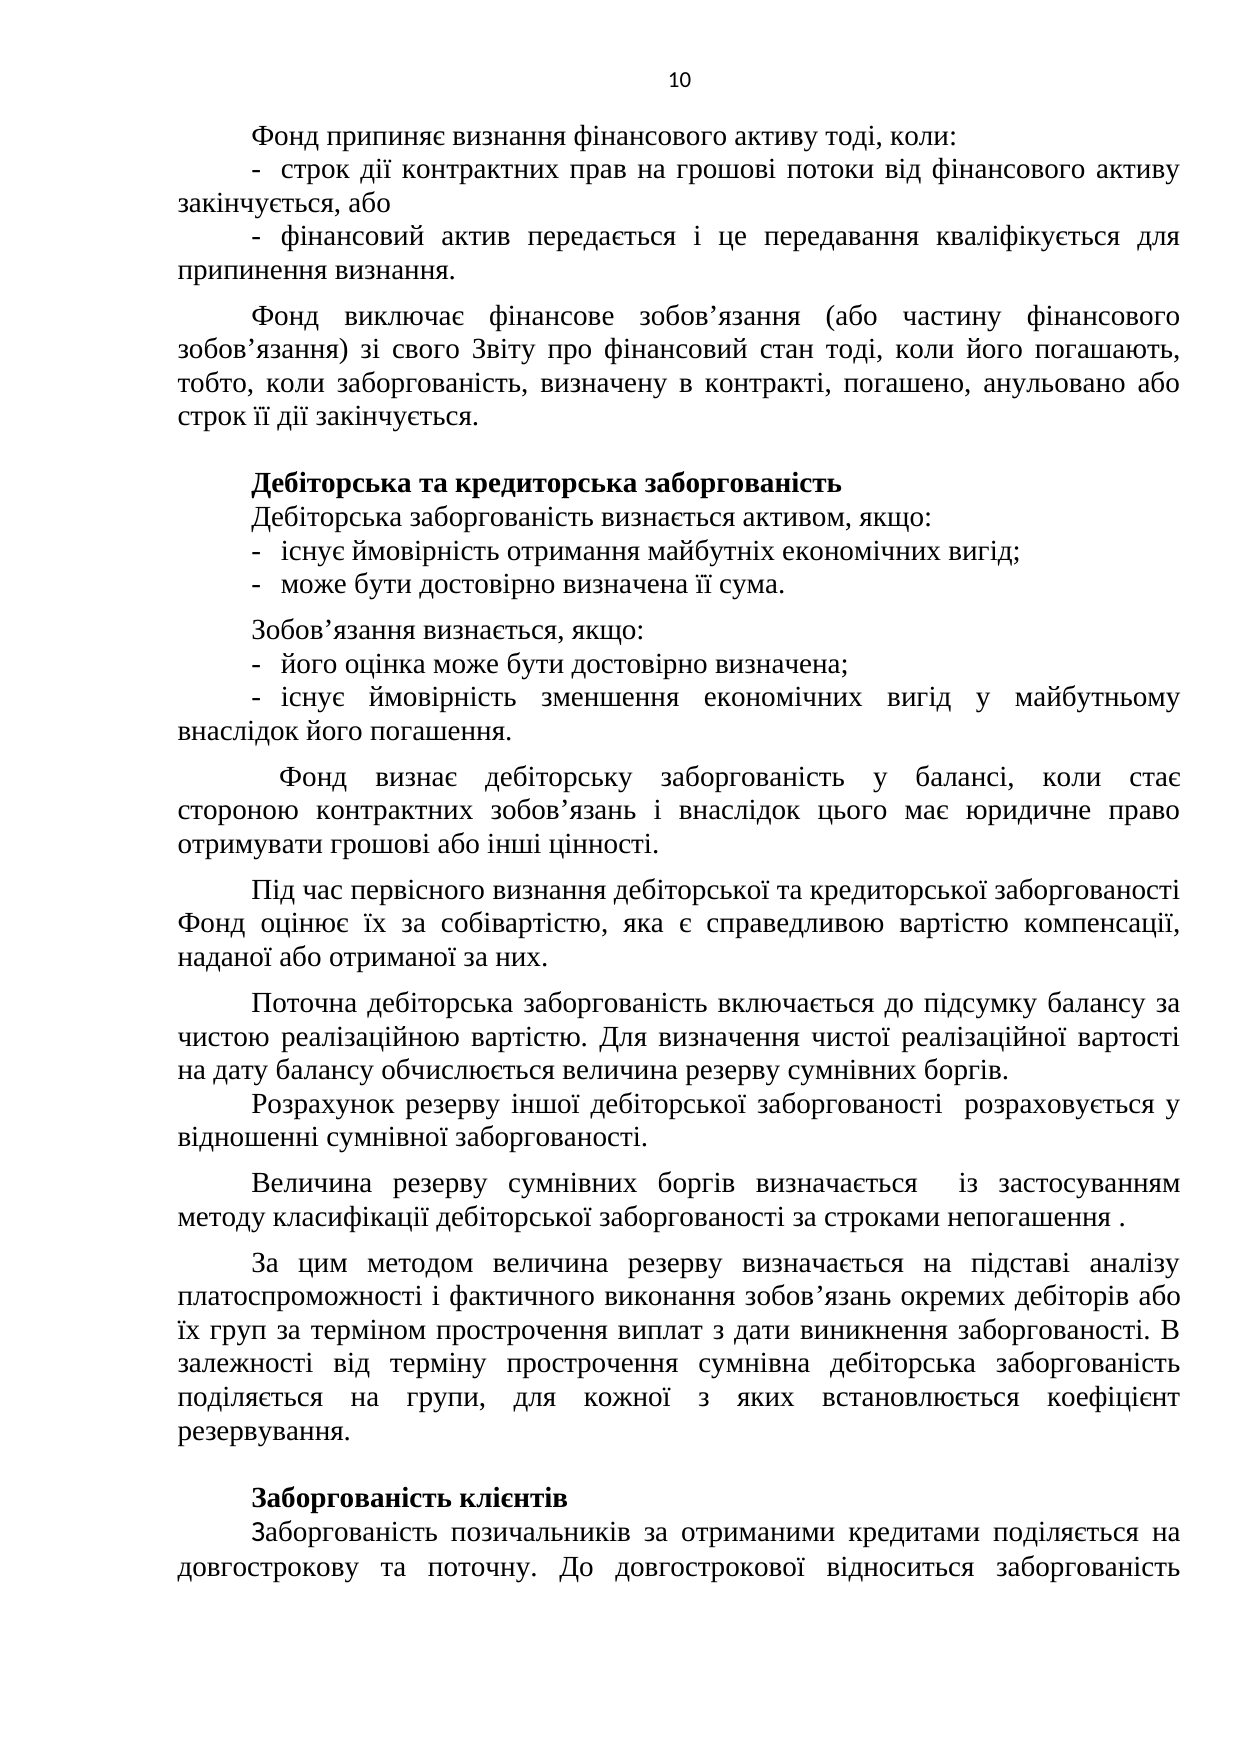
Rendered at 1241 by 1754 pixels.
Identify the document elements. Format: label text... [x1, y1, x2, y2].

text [177, 1513, 1181, 1582]
list може бути достовірно визначена її сума. [177, 566, 1181, 600]
list існує ймовірність отримання майбутніх економічних вигід; [177, 533, 1181, 566]
text Зобов’язання визнається, якщо: [177, 612, 1181, 646]
text Фонд визнає дебіторську заборгованість у балансі, коли стає стороною контрактних зобов’язань і внаслідок цього має юридичне право отримувати грошові або інші цінності. [177, 759, 1181, 859]
text Розрахунок резерву іншої дебіторської заборгованості розраховується у відношенні сумнівної заборгованості. [177, 1086, 1181, 1153]
list строк дії контрактних прав на грошові потоки від фінансового активу закінчується, або [177, 151, 1181, 218]
list існує ймовірність зменшення економічних вигід у майбутньому внаслідок його погашення. [177, 679, 1181, 746]
list фінансовий актив передається і це передавання кваліфікується для припинення визнання. [177, 218, 1181, 285]
text Дебіторська та кредиторська заборгованість [177, 466, 1181, 499]
text Заборгованість клієнтів [177, 1480, 1181, 1513]
text Поточна дебіторська заборгованість включається до підсумку балансу за чистою реалізаційною вартістю. Для визначення чистої реалізаційної вартості на дату балансу обчислюється величина резерву сумнівних боргів. [177, 985, 1181, 1086]
text Дебіторська заборгованість визнається активом, якщо: [177, 499, 1181, 533]
text Під час первісного визнання дебіторської та кредиторської заборгованості Фонд оцінює їх за собівартістю, яка є справедливою вартістю компенсації, наданої або отриманої за них. [177, 872, 1181, 973]
text За цим методом величина резерву визначається на підставі аналізу платоспроможності і фактичного виконання зобов’язань окремих дебіторів або їх груп за терміном прострочення виплат з дати виникнення заборгованості. В залежності від терміну прострочення сумнівна дебіторська заборгованість поділяється на групи, для кожної з яких встановлюється коефіцієнт резервування. [177, 1245, 1181, 1446]
text Фонд припиняє визнання фінансового активу тоді, коли: [177, 118, 1181, 151]
list його оцінка може бути достовірно визначена; [177, 646, 1181, 679]
text Фонд виключає фінансове зобов’язання (або частину фінансового зобов’язання) зі свого Звіту про фінансовий стан тоді, коли його погашають, тобто, коли заборгованість, визначену в контракті, погашено, анульовано або строк її дії закінчується. [177, 298, 1181, 432]
text Величина резерву сумнівних боргів визначається із застосуванням методу класифікації дебіторської заборгованості за строками непогашення . [177, 1165, 1181, 1232]
